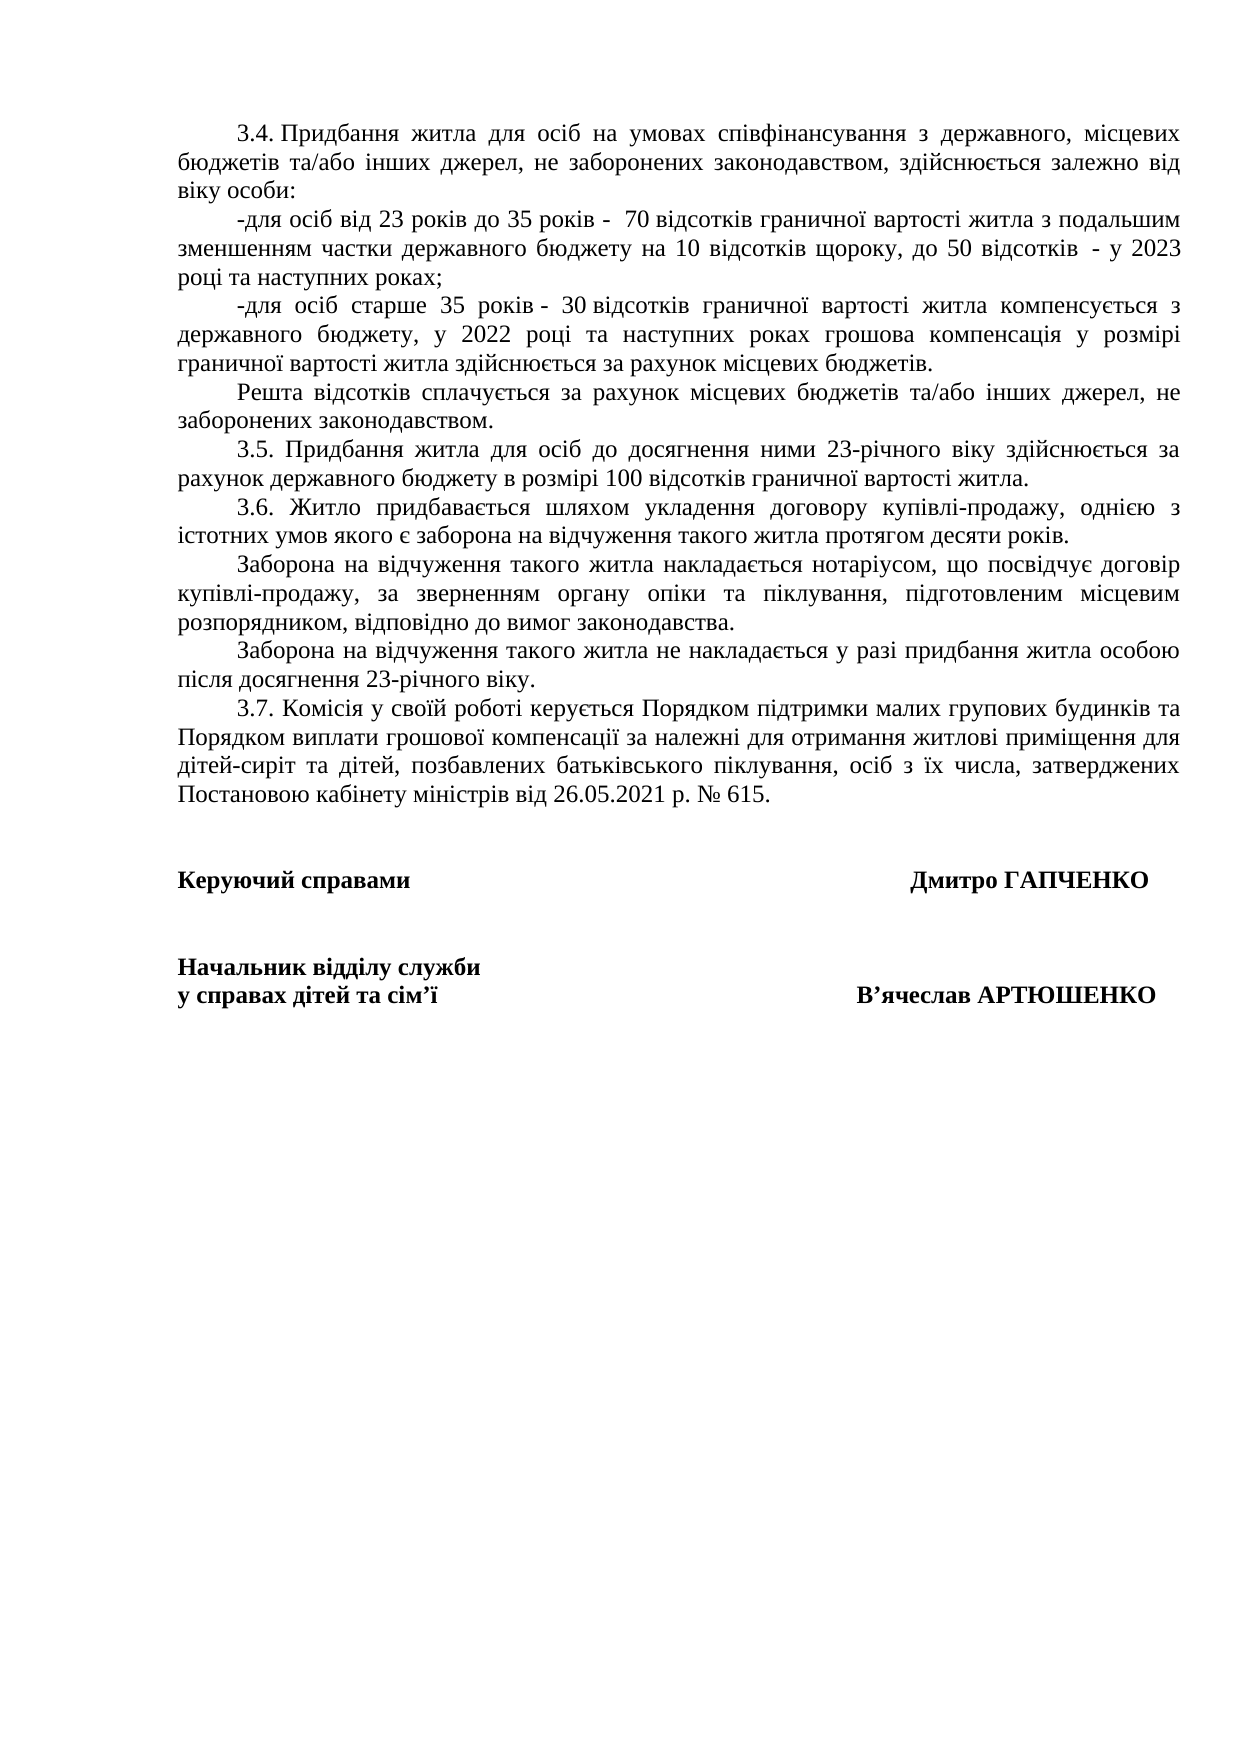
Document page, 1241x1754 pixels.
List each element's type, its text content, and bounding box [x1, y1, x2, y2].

text 3.5. Придбання житла для осіб до досягнення ними 23-річного віку здійснюється за рахунок державного бюджету в розмірі 100 відсотків граничної вартості житла. [177, 434, 1181, 492]
text Начальник відділу служби [177, 952, 1181, 981]
text Заборона на відчуження такого житла накладається нотаріусом, що посвідчує договір купівлі-продажу, за зверненням органу опіки та піклування, підготовленим місцевим розпорядником, відповідно до вимог законодавства. [177, 549, 1181, 636]
text Заборона на відчуження такого житла не накладається у разі придбання житла особою після досягнення 23-річного віку. [177, 636, 1181, 693]
text 3.6. Житло придбавається шляхом укладення договору купівлі-продажу, однією з істотних умов якого є заборона на відчуження такого житла протягом десяти років. [177, 492, 1181, 549]
text 3.7. Комісія у своїй роботі керується Порядком підтримки малих групових будинків та Порядком виплати грошової компенсації за належні для отримання житлові приміщення для дітей-сиріт та дітей, позбавлених батьківського піклування, осіб з їх числа, затверджених Постановою кабінету міністрів від 26.05.2021 р. № 615. [177, 693, 1181, 808]
text -для осіб від 23 років до 35 років - 70 відсотків граничної вартості житла з подальшим зменшенням частки державного бюджету на 10 відсотків щороку, до 50 відсотків - у 2023 році та наступних роках; [177, 204, 1181, 291]
text Керуючий справами Дмитро ГАПЧЕНКО [177, 866, 1181, 894]
text 3.4. Придбання житла для осіб на умовах співфінансування з державного, місцевих бюджетів та/або інших джерел, не заборонених законодавством, здійснюється залежно від віку особи: [177, 118, 1181, 204]
text -для осіб старше 35 років - 30 відсотків граничної вартості житла компенсується з державного бюджету, у 2022 році та наступних роках грошова компенсація у розмірі граничної вартості житла здійснюється за рахунок місцевих бюджетів. [177, 291, 1181, 377]
text Решта відсотків сплачується за рахунок місцевих бюджетів та/або інших джерел, не заборонених законодавством. [177, 377, 1181, 434]
text у справах дітей та сім’ї В’ячеслав АРТЮШЕНКО [177, 981, 1181, 1009]
